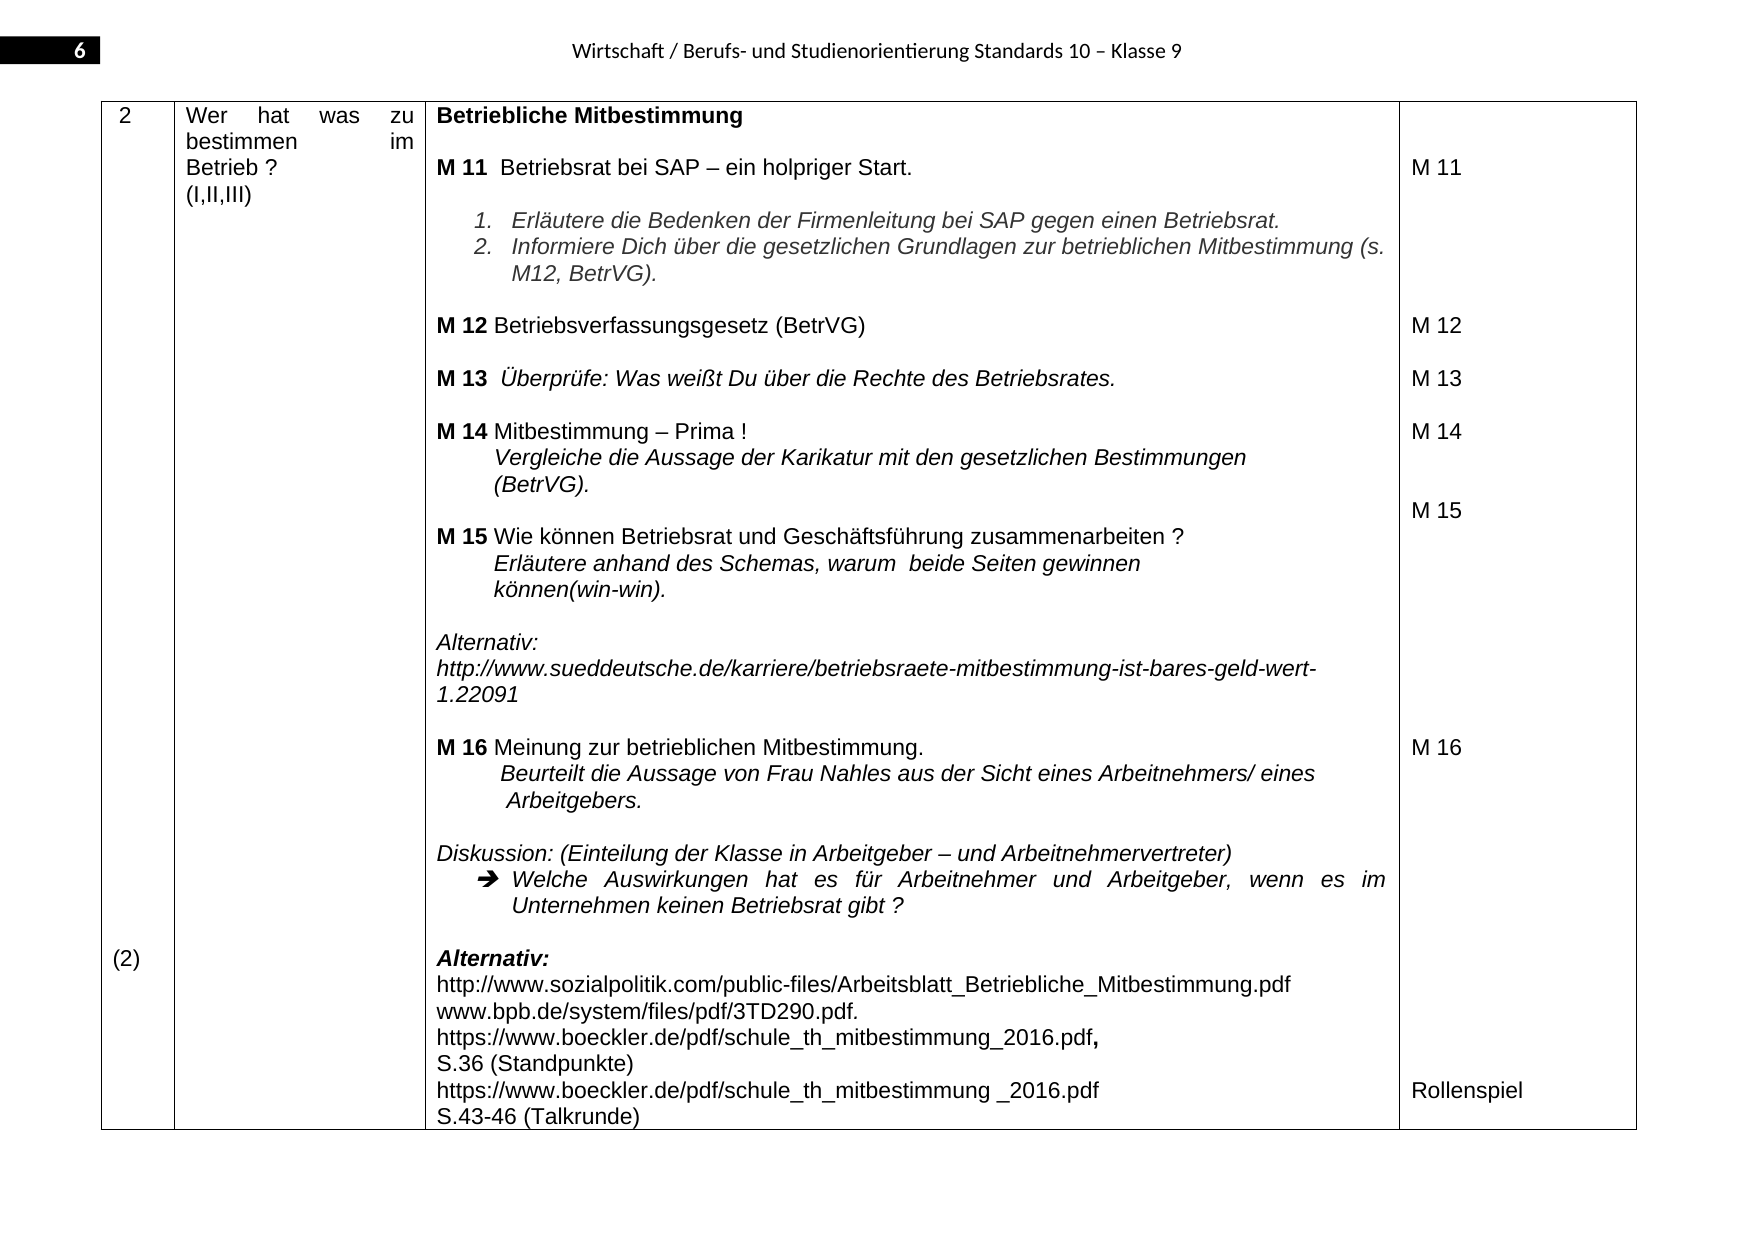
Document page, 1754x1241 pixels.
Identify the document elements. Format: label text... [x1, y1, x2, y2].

table_cell 2 (2) [102, 102, 174, 1129]
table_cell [175, 102, 425, 1129]
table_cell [426, 102, 1399, 1129]
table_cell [1400, 102, 1636, 1129]
